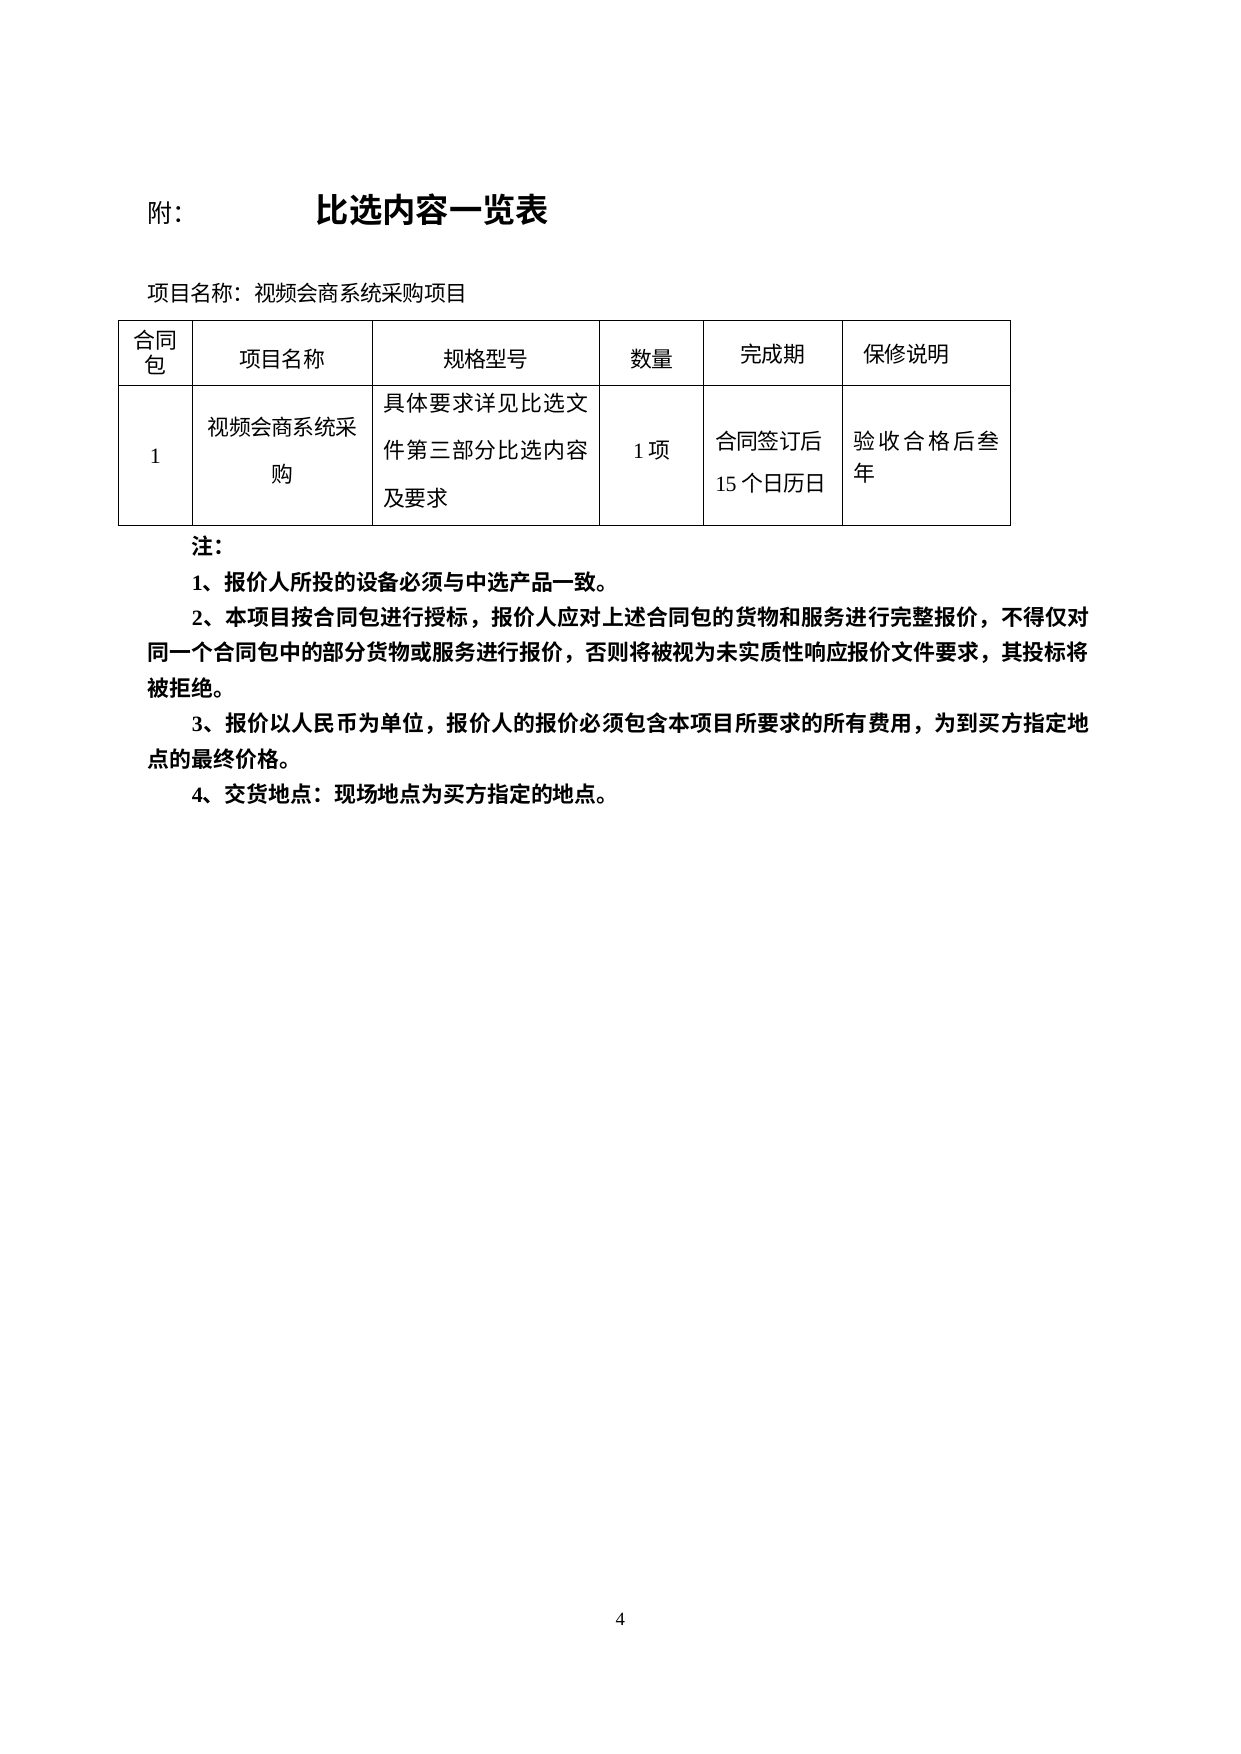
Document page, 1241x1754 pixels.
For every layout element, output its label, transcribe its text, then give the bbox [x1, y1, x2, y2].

table_header 保修说明 [843, 321, 1010, 385]
table_header 规格型号 [373, 321, 599, 385]
table_cell 视频会商系统采购 [193, 386, 372, 525]
text 2、本项目按合同包进行授标，报价人应对上述合同包的货物和服务进行完整报价，不得仅对同一个合同包中的部分货物或服务进行报价，否则将被视为未实质性响应报价文件要求，其投标将被拒绝。 [148, 597, 1092, 703]
table_cell 验收合格后叁 年 [843, 386, 1010, 525]
table_header 项目名称 [193, 321, 372, 385]
table_header 合同包 [119, 321, 192, 385]
table_cell 1 [119, 386, 192, 525]
text 项目名称：视频会商系统采购项目 [148, 276, 1092, 308]
text 4、交货地点：现场地点为买方指定的地点。 [148, 774, 1092, 809]
text 附： 比选内容一览表 [148, 184, 1092, 232]
table_cell 1项 [600, 386, 703, 525]
text 注： [148, 526, 1092, 562]
table_header 数量 [600, 321, 703, 385]
table_cell 合同签订后 15个日历日 [704, 386, 842, 525]
table_header 完成期 [704, 321, 842, 385]
text 1、报价人所投的设备必须与中选产品一致。 [148, 562, 1092, 597]
table_cell 具体要求详见比选文件第三部分比选内容及要求 [373, 386, 599, 525]
text 3、报价以人民币为单位，报价人的报价必须包含本项目所要求的所有费用，为到买方指定地点的最终价格。 [148, 703, 1092, 774]
